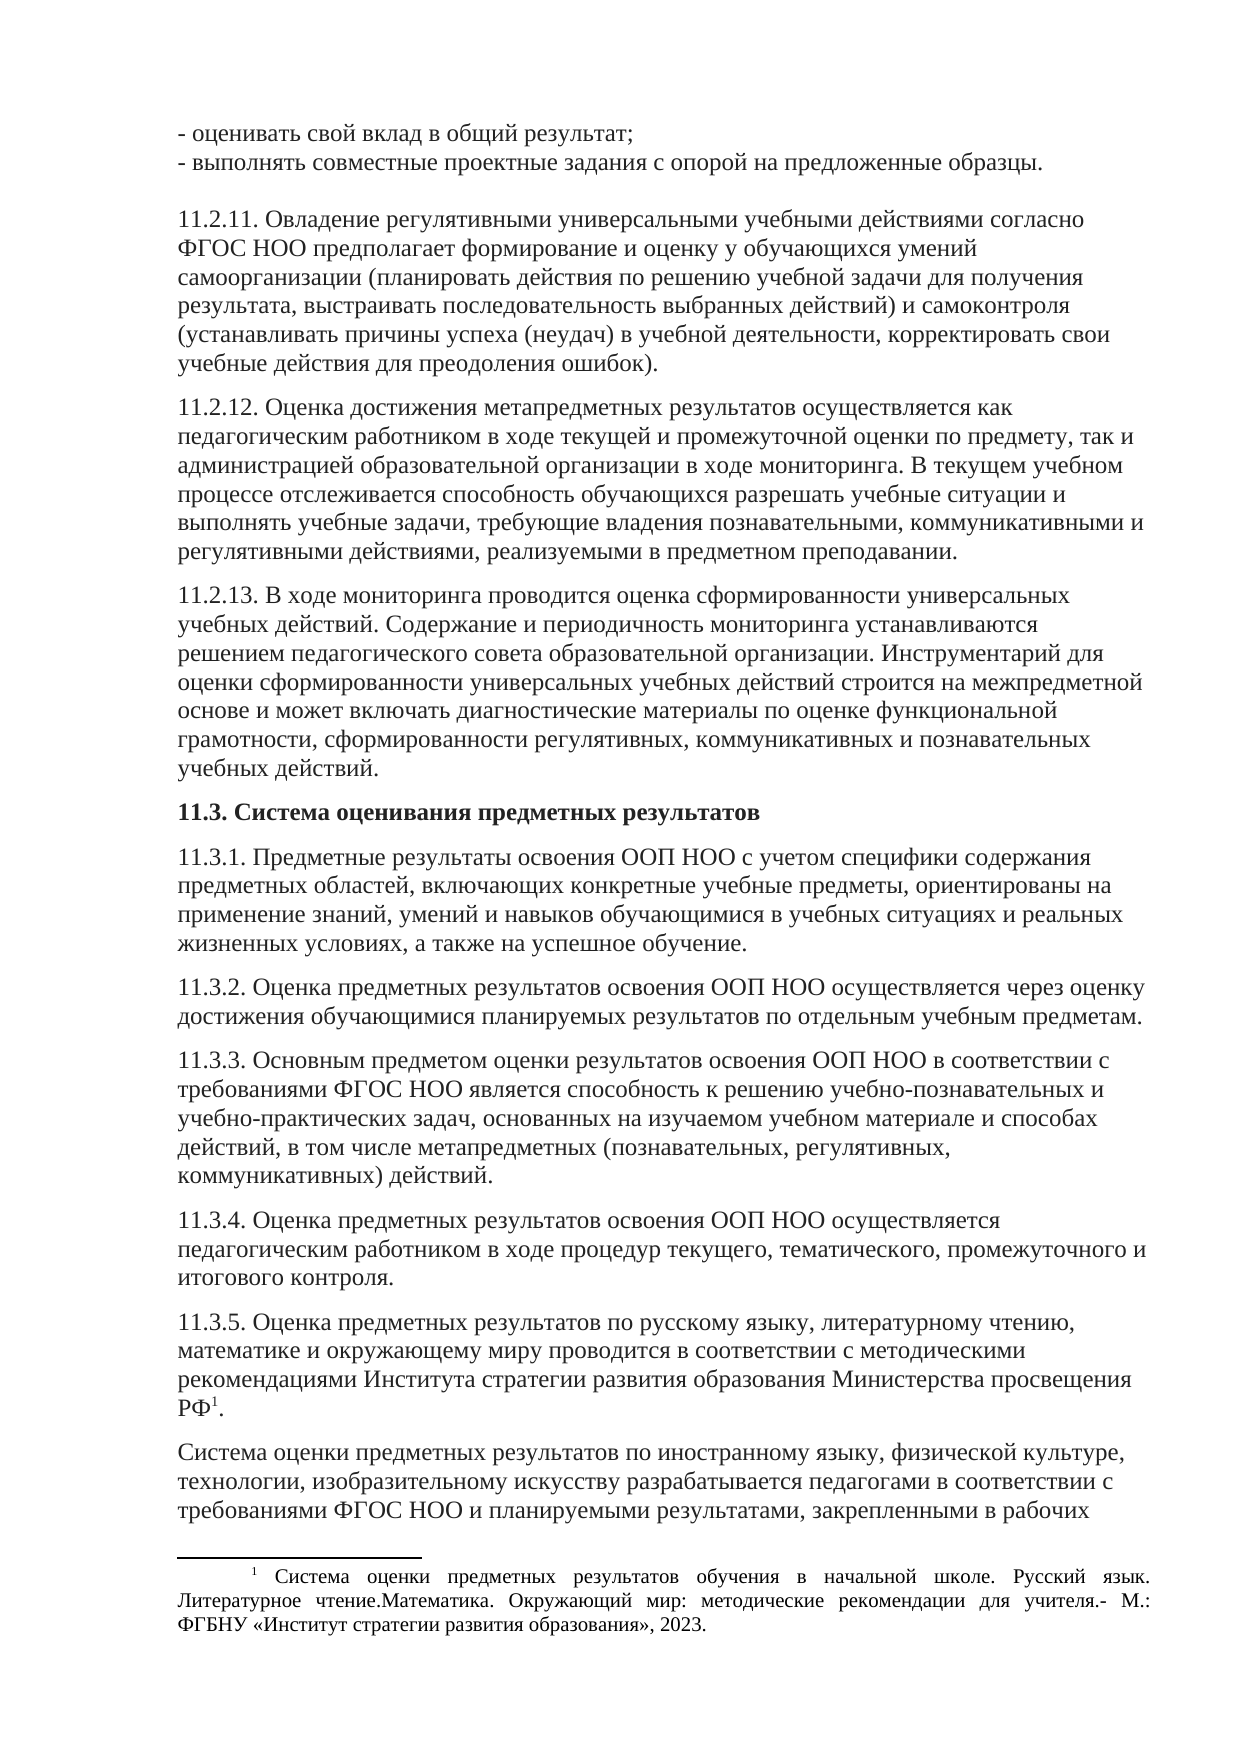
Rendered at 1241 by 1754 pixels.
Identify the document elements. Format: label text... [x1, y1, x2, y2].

text 11.2.13. В ходе мониторинга проводится оценка сформированности универсальных учебных действий. Содержание и периодичность мониторинга устанавливаются решением педагогического совета образовательной организации. Инструментарий для оценки сформированности универсальных учебных действий строится на межпредметной основе и может включать диагностические материалы по оценке функциональной грамотности, сформированности регулятивных, коммуникативных и познавательных учебных действий. [177, 581, 1152, 782]
text - оценивать свой вклад в общий результат; [177, 118, 1152, 147]
text 11.3.1. Предметные результаты освоения ООП НОО с учетом специфики содержания предметных областей, включающих конкретные учебные предметы, ориентированы на применение знаний, умений и навыков обучающимися в учебных ситуациях и реальных жизненных условиях, а также на успешное обучение. [177, 842, 1152, 957]
text 11.3.4. Оценка предметных результатов освоения ООП НОО осуществляется педагогическим работником в ходе процедур текущего, тематического, промежуточного и итогового контроля. [177, 1205, 1152, 1291]
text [177, 1437, 1152, 1524]
text - выполнять совместные проектные задания с опорой на предложенные образцы. [177, 147, 1152, 176]
text 11.3.2. Оценка предметных результатов освоения ООП НОО осуществляется через оценку достижения обучающимися планируемых результатов по отдельным учебным предметам. [177, 972, 1152, 1030]
text 11.3.5. Оценка предметных результатов по русскому языку, литературному чтению, математике и окружающему миру проводится в соответствии с методическими рекомендациями Института стратегии развития образования Министерства просвещения РФ. [177, 1307, 1152, 1422]
text 11.3. Система оценивания предметных результатов [177, 797, 1152, 826]
text 11.2.12. Оценка достижения метапредметных результатов осуществляется как педагогическим работником в ходе текущей и промежуточной оценки по предмету, так и администрацией образовательной организации в ходе мониторинга. В текущем учебном процессе отслеживается способность обучающихся разрешать учебные ситуации и выполнять учебные задачи, требующие владения познавательными, коммуникативными и регулятивными действиями, реализуемыми в предметном преподавании. [177, 392, 1152, 565]
text 11.3.3. Основным предметом оценки результатов освоения ООП НОО в соответствии с требованиями ФГОС НОО является способность к решению учебно-познавательных и учебно-практических задач, основанных на изучаемом учебном материале и способах действий, в том числе метапредметных (познавательных, регулятивных, коммуникативных) действий. [177, 1046, 1152, 1189]
text 11.2.11. Овладение регулятивными универсальными учебными действиями согласно ФГОС НОО предполагает формирование и оценку у обучающихся умений самоорганизации (планировать действия по решению учебной задачи для получения результата, выстраивать последовательность выбранных действий) и самоконтроля (устанавливать причины успеха (неудач) в учебной деятельности, корректировать свои учебные действия для преодоления ошибок). [177, 204, 1152, 377]
